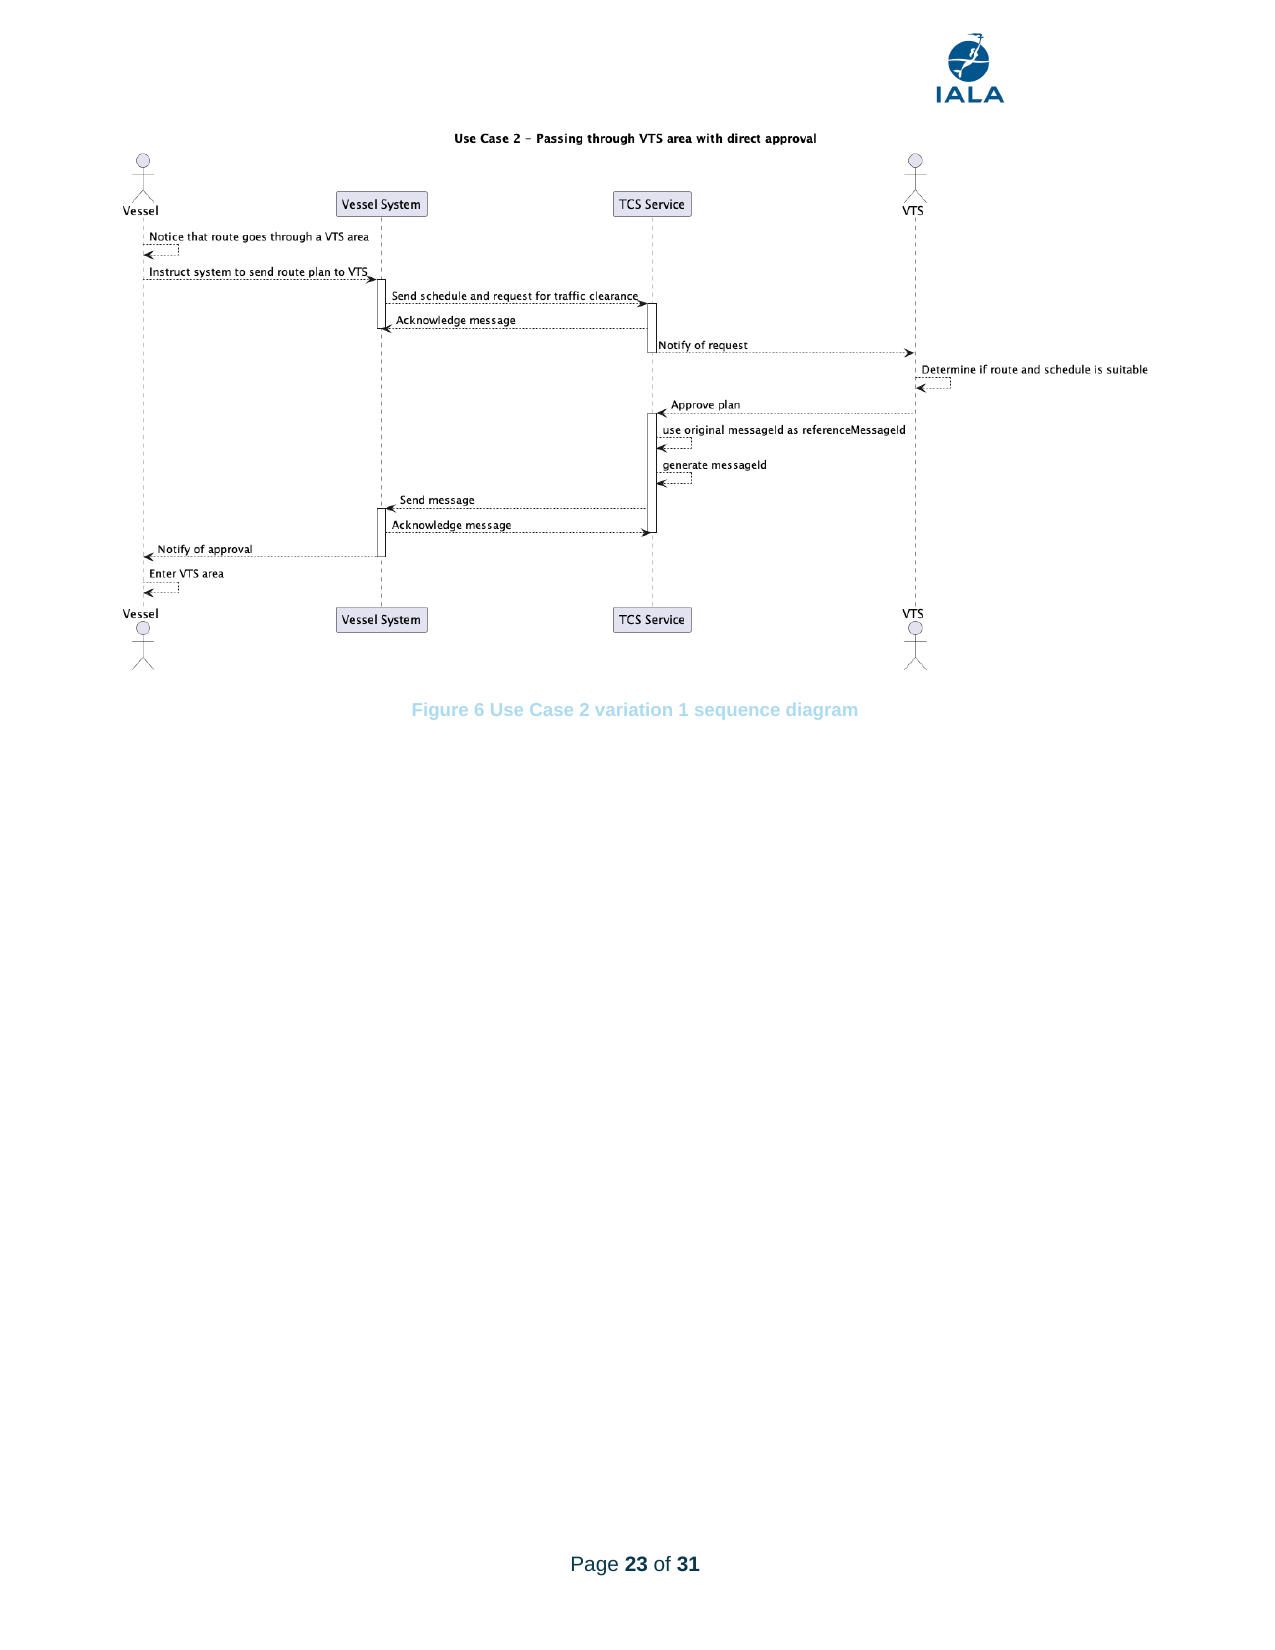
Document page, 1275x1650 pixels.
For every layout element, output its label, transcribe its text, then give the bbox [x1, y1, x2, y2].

picture [118, 25, 1152, 674]
text Figure 6 Use Case 2 variation 1 sequence diagram [118, 699, 1152, 720]
